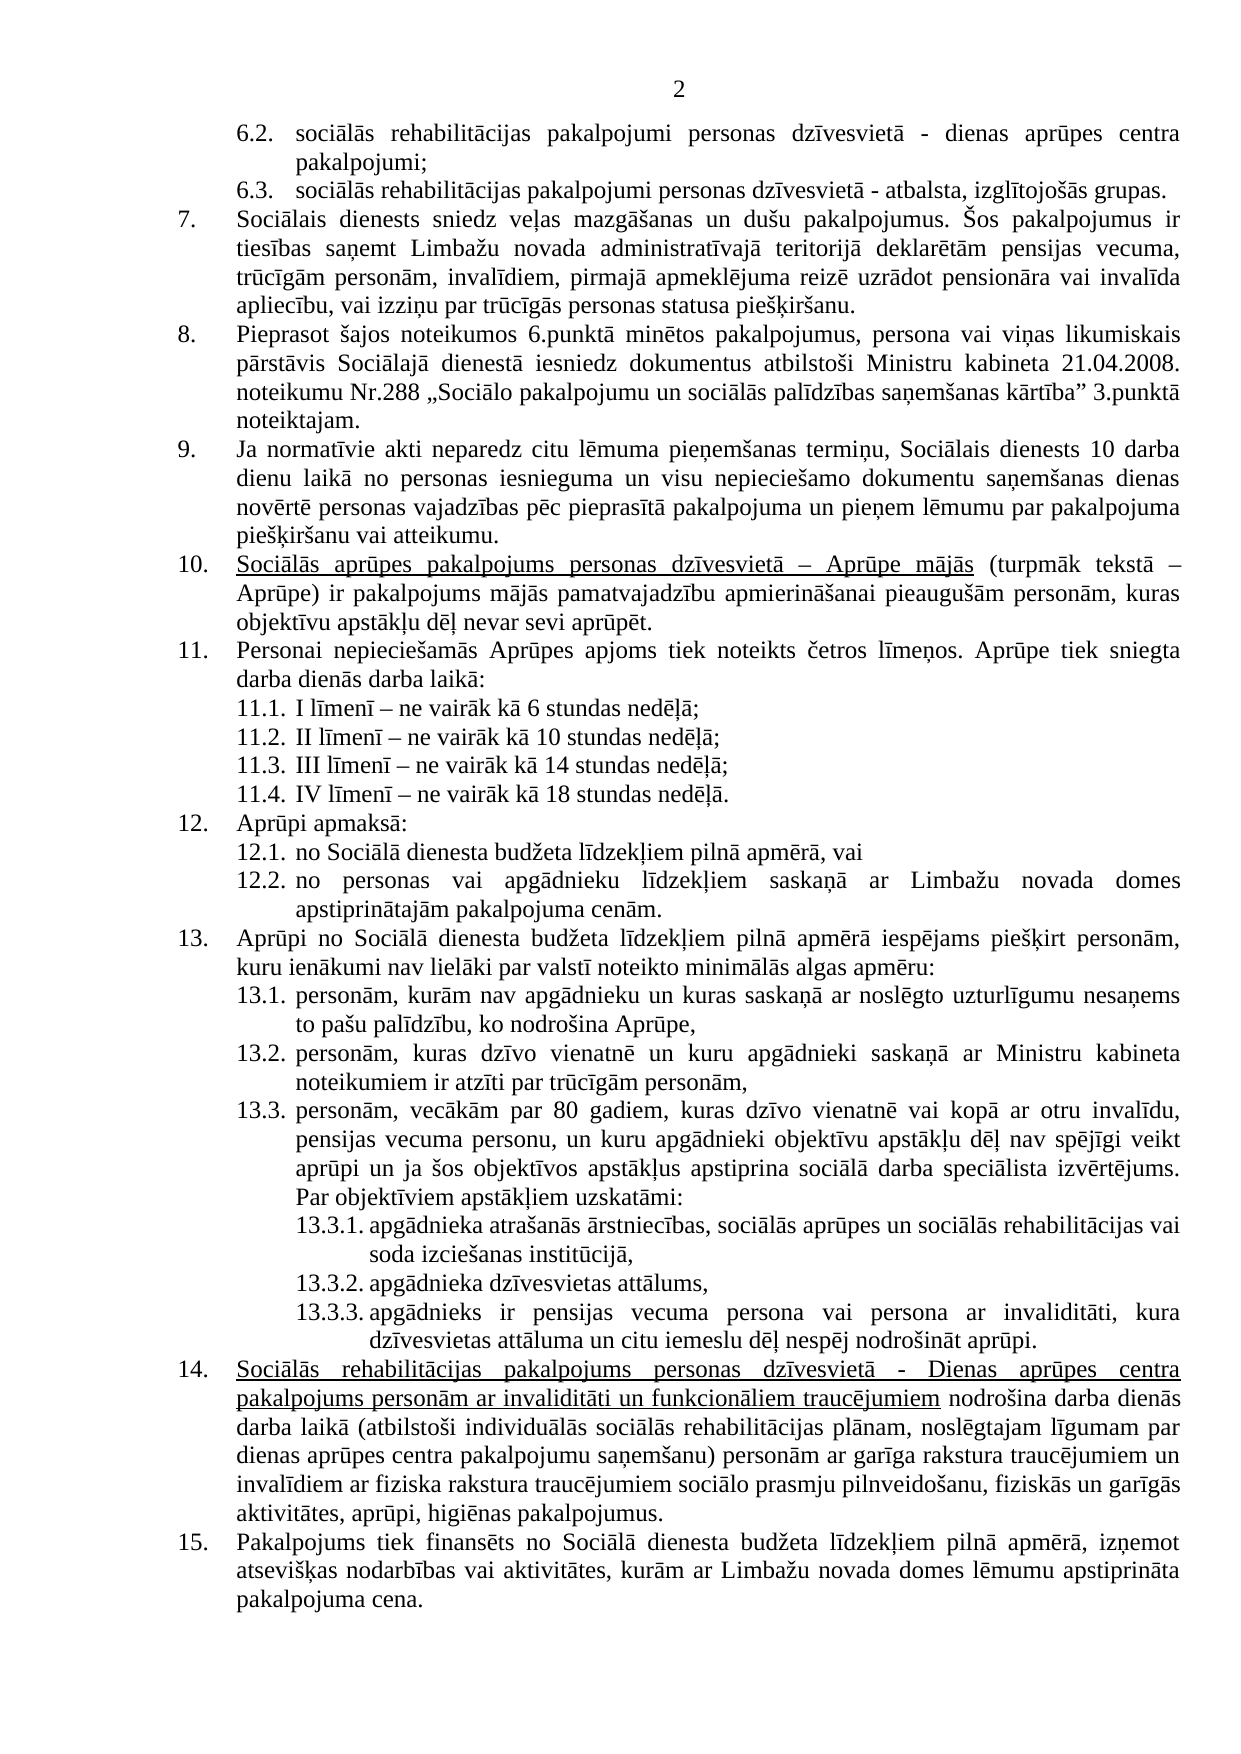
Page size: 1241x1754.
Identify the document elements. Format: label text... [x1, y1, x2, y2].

list Personai nepieciešamās Aprūpes apjoms tiek noteikts četros līmeņos. Aprūpe tiek sniegta darba dienās darba laikā: [177, 636, 1181, 693]
list Ja normatīvie akti neparedz citu lēmuma pieņemšanas termiņu, Sociālais dienests 10 darba dienu laikā no personas iesnieguma un visu nepieciešamo dokumentu saņemšanas dienas novērtē personas vajadzības pēc pieprasītā pakalpojuma un pieņem lēmumu par pakalpojuma piešķiršanu vai atteikumu. [177, 434, 1181, 549]
list I līmenī – ne vairāk kā 6 stundas nedēļā; [236, 693, 1181, 722]
list sociālās rehabilitācijas pakalpojumi personas dzīvesvietā - atbalsta, izglītojošās grupas. [236, 176, 1181, 204]
list Sociālais dienests sniedz veļas mazgāšanas un dušu pakalpojumus. Šos pakalpojumus ir tiesības saņemt Limbažu novada administratīvajā teritorijā deklarētām pensijas vecuma, trūcīgām personām, invalīdiem, pirmajā apmeklējuma reizē uzrādot pensionāra vai invalīda apliecību, vai izziņu par trūcīgās personas statusa piešķiršanu. [177, 204, 1181, 319]
list Sociālās rehabilitācijas pakalpojums personas dzīvesvietā - Dienas aprūpes centra pakalpojums personām ar invaliditāti un funkcionāliem traucējumiem nodrošina darba dienās darba laikā (atbilstoši individuālās sociālās rehabilitācijas plānam, noslēgtajam līgumam par dienas aprūpes centra pakalpojumu saņemšanu) personām ar garīga rakstura traucējumiem un invalīdiem ar fiziska rakstura traucējumiem sociālo prasmju pilnveidošanu, fiziskās un garīgās aktivitātes, aprūpi, higiēnas pakalpojumus. [177, 1354, 1181, 1527]
list III līmenī – ne vairāk kā 14 stundas nedēļā; [236, 751, 1181, 779]
list apgādnieka atrašanās ārstniecības, sociālās aprūpes un sociālās rehabilitācijas vai soda izciešanas institūcijā, [295, 1211, 1181, 1268]
list personām, kuras dzīvo vienatnē un kuru apgādnieki saskaņā ar Ministru kabineta noteikumiem ir atzīti par trūcīgām personām, [236, 1038, 1181, 1096]
list Aprūpi apmaksā: [177, 808, 1181, 837]
list personām, kurām nav apgādnieku un kuras saskaņā ar noslēgto uzturlīgumu nesaņems to pašu palīdzību, ko nodrošina Aprūpe, [236, 981, 1181, 1038]
list personām, vecākām par 80 gadiem, kuras dzīvo vienatnē vai kopā ar otru invalīdu, pensijas vecuma personu, un kuru apgādnieki objektīvu apstākļu dēļ nav spējīgi veikt aprūpi un ja šos objektīvos apstākļus apstiprina sociālā darba speciālista izvērtējums. Par objektīviem apstākļiem uzskatāmi: [236, 1096, 1181, 1211]
list apgādnieka dzīvesvietas attālums, [295, 1268, 1181, 1297]
list Pieprasot šajos noteikumos 6.punktā minētos pakalpojumus, persona vai viņas likumiskais pārstāvis Sociālajā dienestā iesniedz dokumentus atbilstoši Ministru kabineta 21.04.2008. noteikumu Nr.288 „Sociālo pakalpojumu un sociālās palīdzības saņemšanas kārtība” 3.punktā noteiktajam. [177, 319, 1181, 434]
list II līmenī – ne vairāk kā 10 stundas nedēļā; [236, 722, 1181, 751]
list sociālās rehabilitācijas pakalpojumi personas dzīvesvietā - dienas aprūpes centra pakalpojumi; [236, 118, 1181, 176]
list IV līmenī – ne vairāk kā 18 stundas nedēļā. [236, 779, 1181, 808]
list no personas vai apgādnieku līdzekļiem saskaņā ar Limbažu novada domes apstiprinātajām pakalpojuma cenām. [236, 866, 1181, 923]
list no Sociālā dienesta budžeta līdzekļiem pilnā apmērā, vai [236, 837, 1181, 866]
list apgādnieks ir pensijas vecuma persona vai persona ar invaliditāti, kura dzīvesvietas attāluma un citu iemeslu dēļ nespēj nodrošināt aprūpi. [295, 1297, 1181, 1354]
list Aprūpi no Sociālā dienesta budžeta līdzekļiem pilnā apmērā iespējams piešķirt personām, kuru ienākumi nav lielāki par valstī noteikto minimālās algas apmēru: [177, 923, 1181, 981]
list Sociālās aprūpes pakalpojums personas dzīvesvietā – Aprūpe mājās (turpmāk tekstā – Aprūpe) ir pakalpojums mājās pamatvajadzību apmierināšanai pieaugušām personām, kuras objektīvu apstākļu dēļ nevar sevi aprūpēt. [177, 549, 1181, 636]
list Pakalpojums tiek finansēts no Sociālā dienesta budžeta līdzekļiem pilnā apmērā, izņemot atsevišķas nodarbības vai aktivitātes, kurām ar Limbažu novada domes lēmumu apstiprināta pakalpojuma cena. [177, 1527, 1181, 1613]
